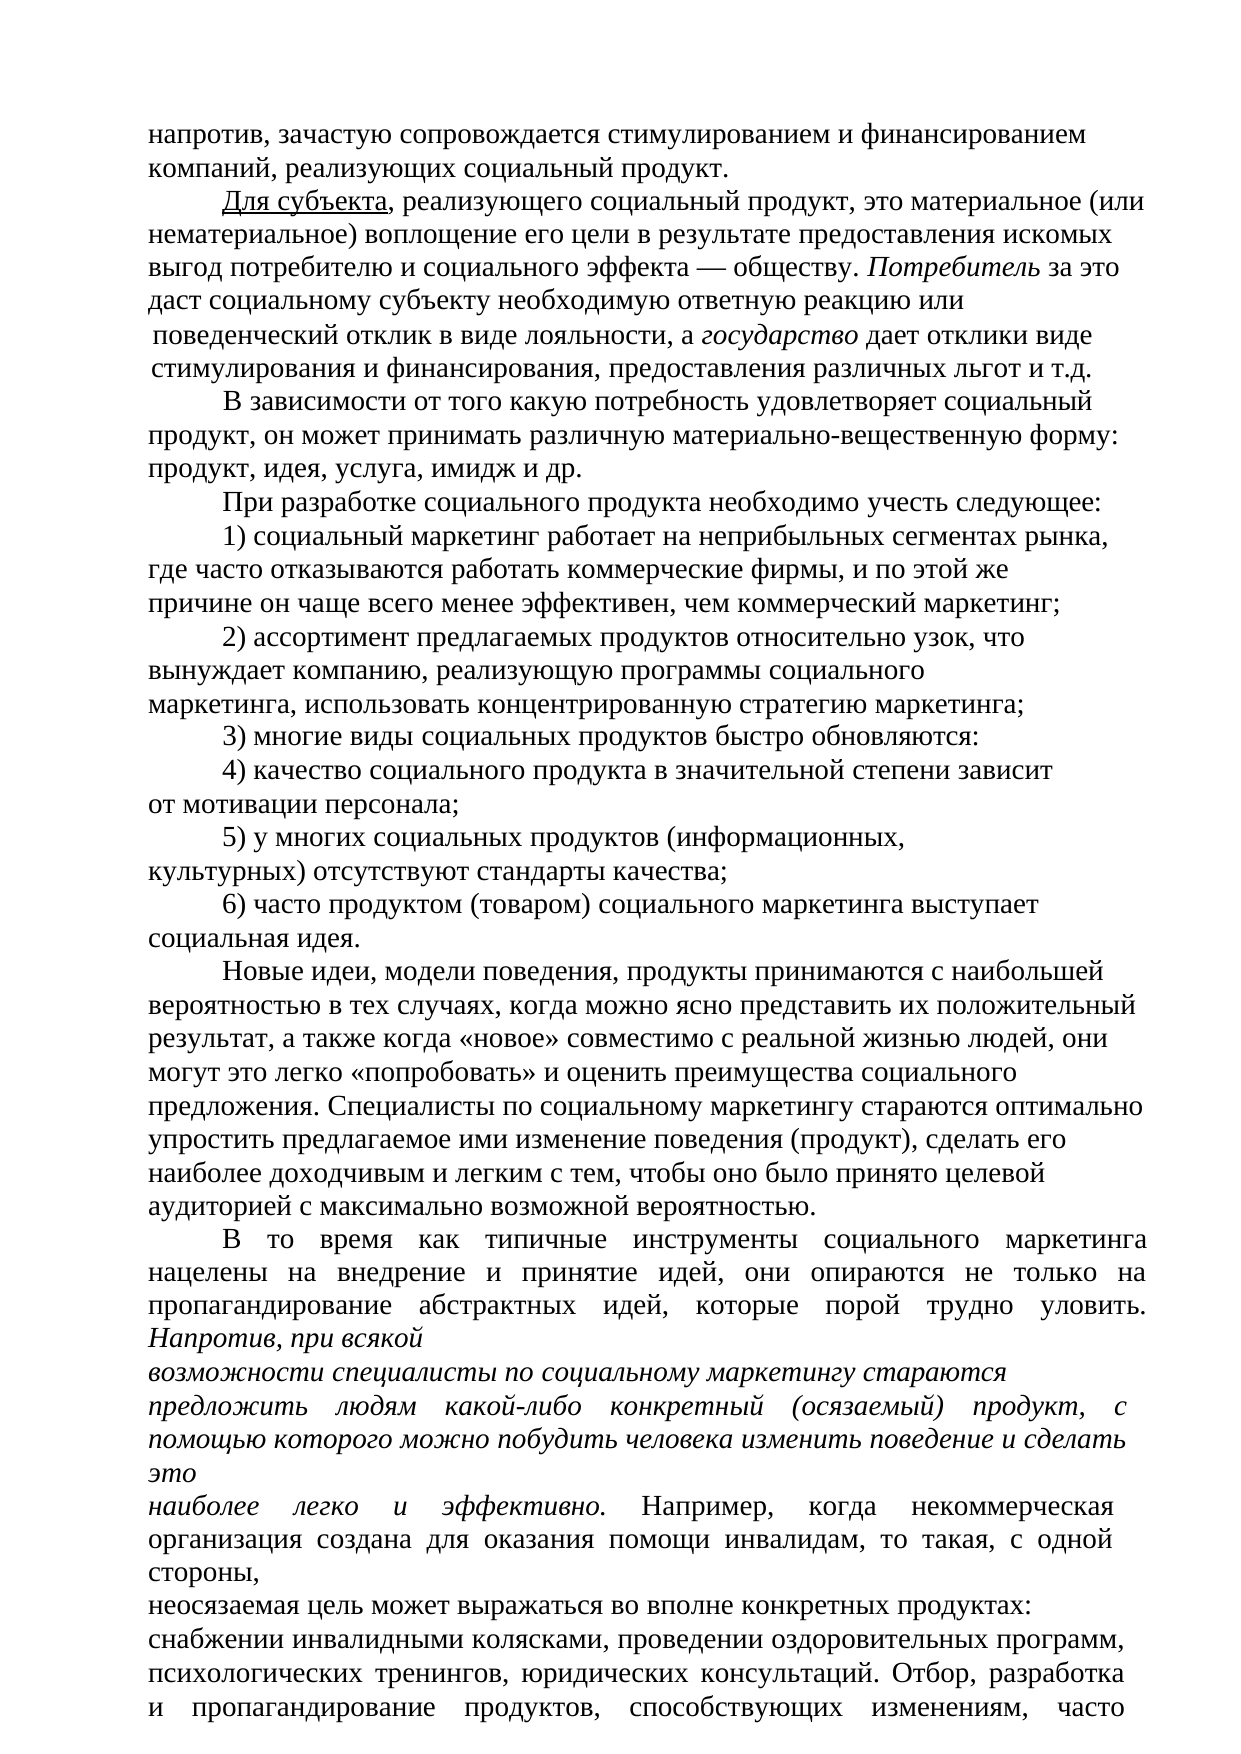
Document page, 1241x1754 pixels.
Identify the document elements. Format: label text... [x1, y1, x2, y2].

text поведенческий отклик в виде лояльности, а государство дает отклики виде стимулирования и финансирования, предоставления различных льгот и т.д. [133, 317, 1092, 384]
list качество социального продукта в значительной степени зависит от мотивации персонала; [148, 752, 1087, 819]
list ассортимент предлагаемых продуктов относительно узок, что вынуждает компанию, реализующую программы социального маркетинга, использовать концентрированную стратегию маркетинга; [148, 619, 1081, 719]
text напротив, зачастую сопровождается стимулированием и финансированием компаний, реализующих социальный продукт. [148, 117, 1192, 184]
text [148, 1622, 1125, 1722]
text предложить людям какой-либо конкретный (осязаемый) продукт, с помощью которого можно побудить человека изменить поведение и сделать это [148, 1388, 1127, 1489]
list часто продуктом (товаром) социального маркетинга выступает социальная идея. [148, 886, 1039, 953]
text Новые идеи, модели поведения, продукты принимаются с наибольшей вероятностью в тех случаях, когда можно ясно представить их положительный результат, а также когда «новое» совместимо с реальной жизнью людей, они могут это легко «попробовать» и оценить преимущества социального [148, 953, 1152, 1088]
text В зависимости от того какую потребность удовлетворяет социальный [133, 384, 1092, 417]
text Для субъекта, реализующего социальный продукт, это материальное (или нематериальное) воплощение его цели в результате предоставления искомых выгод потребителю и социального эффекта — обществу. Потребитель за это даст социальному субъекту необходимую ответную реакцию или [148, 184, 1152, 316]
text продукт, он может принимать различную материально-вещественную форму: продукт, идея, услуга, имидж и др. [148, 417, 1151, 484]
text При разработке социального продукта необходимо учесть следующее: [222, 484, 1192, 518]
text наиболее легко и эффективно. Например, когда некоммерческая организация создана для оказания помощи инвалидам, то такая, с одной стороны, [148, 1489, 1114, 1587]
list у многих социальных продуктов (информационных, культурных) отсутствуют стандарты качества; [148, 819, 1070, 886]
list многие виды социальных продуктов быстро обновляются: [222, 719, 1192, 752]
text возможности специалисты по социальному маркетингу стараются [148, 1355, 1192, 1388]
text В то время как типичные инструменты социального маркетинга нацелены на внедрение и принятие идей, они опираются не только на пропагандирование абстрактных идей, которые порой трудно уловить. Напротив, при всякой [148, 1222, 1147, 1353]
text наиболее доходчивым и легким с тем, чтобы оно было принято целевой аудиторией с максимально возможной вероятностью. [148, 1155, 1152, 1222]
text предложения. Специалисты по социальному маркетингу стараются оптимально упростить предлагаемое ими изменение поведения (продукт), сделать его [148, 1088, 1192, 1155]
text неосязаемая цель может выражаться во вполне конкретных продуктах: [148, 1587, 1192, 1621]
list социальный маркетинг работает на неприбыльных сегментах рынка, где часто отказываются работать коммерческие фирмы, и по этой же причине он чаще всего менее эффективен, чем коммерческий маркетинг; [148, 518, 1119, 619]
